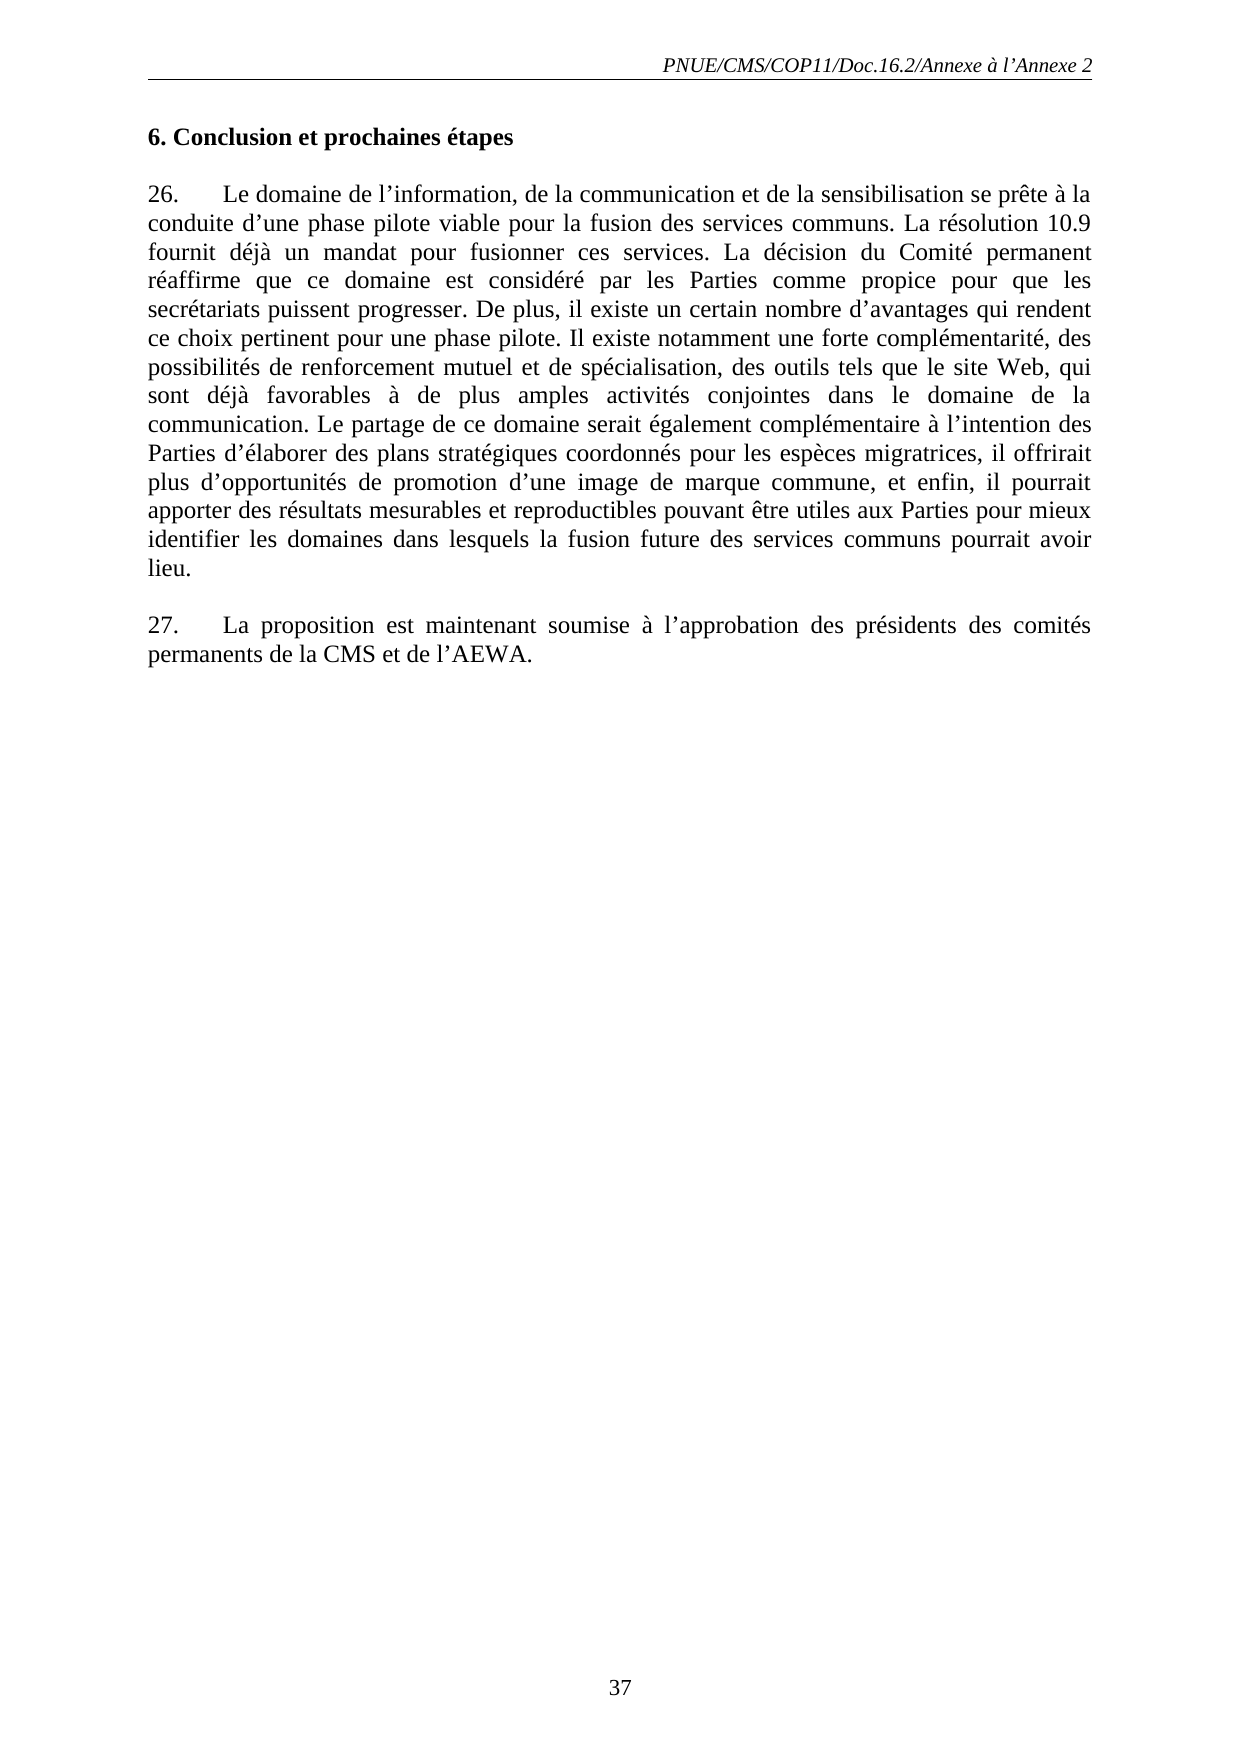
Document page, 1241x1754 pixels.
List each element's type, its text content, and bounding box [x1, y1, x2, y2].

text 27. La proposition est maintenant soumise à l’approbation des présidents des comités permanents de la CMS et de l’AEWA. [148, 611, 1092, 668]
text 6. Conclusion et prochaines étapes [148, 122, 1092, 151]
text 26. Le domaine de l’information, de la communication et de la sensibilisation se prête à la conduite d’une phase pilote viable pour la fusion des services communs. La résolution 10.9 fournit déjà un mandat pour fusionner ces services. La décision du Comité permanent réaffirme que ce domaine est considéré par les Parties comme propice pour que les secrétariats puissent progresser. De plus, il existe un certain nombre d’avantages qui rendent ce choix pertinent pour une phase pilote. Il existe notamment une forte complémentarité, des possibilités de renforcement mutuel et de spécialisation, des outils tels que le site Web, qui sont déjà favorables à de plus amples activités conjointes dans le domaine de la communication. Le partage de ce domaine serait également complémentaire à l’intention des Parties d’élaborer des plans stratégiques coordonnés pour les espèces migratrices, il offrirait plus d’opportunités de promotion d’une image de marque commune, et enfin, il pourrait apporter des résultats mesurables et reproductibles pouvant être utiles aux Parties pour mieux identifier les domaines dans lesquels la fusion future des services communs pourrait avoir lieu. [148, 179, 1092, 582]
